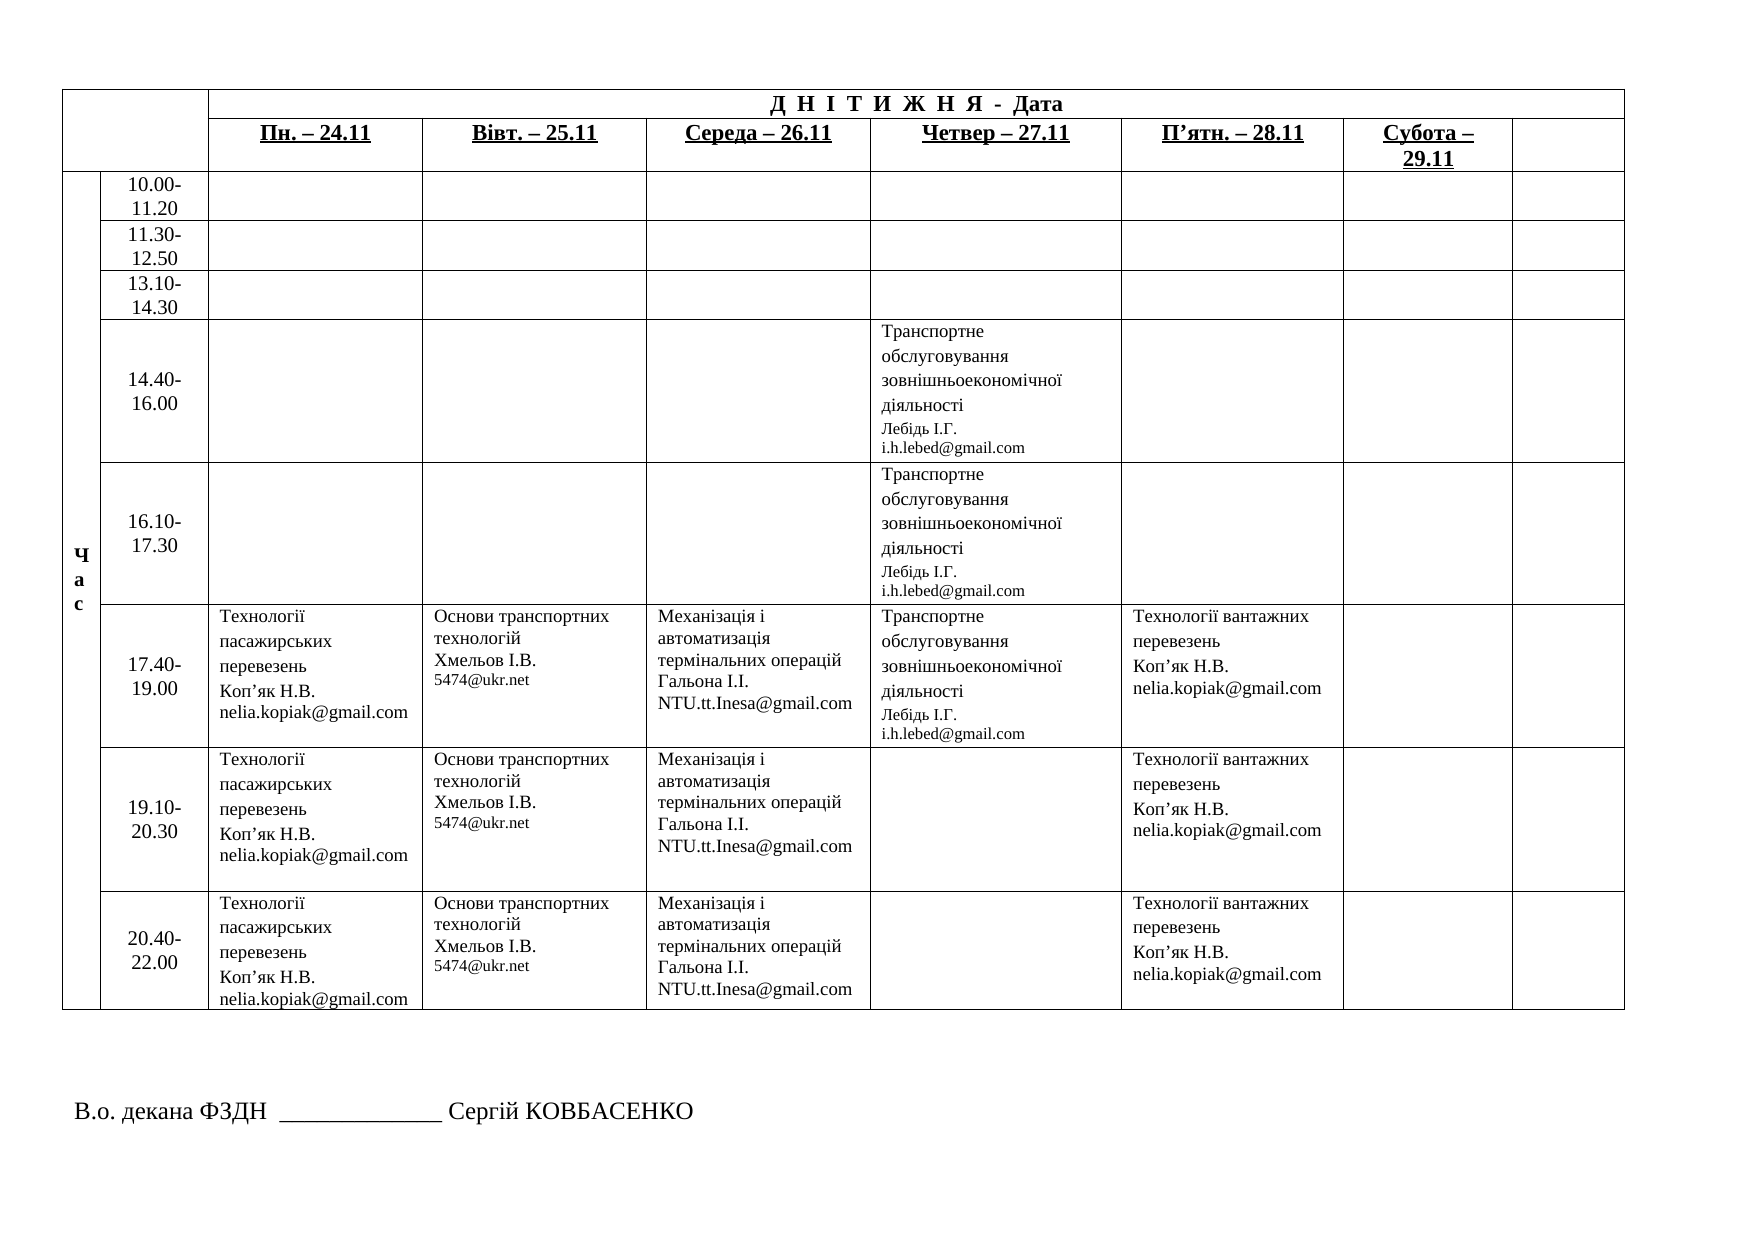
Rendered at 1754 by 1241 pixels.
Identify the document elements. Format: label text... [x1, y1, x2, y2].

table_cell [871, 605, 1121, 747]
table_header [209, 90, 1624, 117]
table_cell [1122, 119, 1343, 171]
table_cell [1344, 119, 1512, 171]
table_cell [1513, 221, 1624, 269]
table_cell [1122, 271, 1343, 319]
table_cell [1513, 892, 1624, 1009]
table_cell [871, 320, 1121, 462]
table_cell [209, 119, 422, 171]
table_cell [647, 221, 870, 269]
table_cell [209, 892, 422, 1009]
text В.о. декана ФЗДН _____________ Сергій КОВБАСЕНКО [74, 1096, 1636, 1125]
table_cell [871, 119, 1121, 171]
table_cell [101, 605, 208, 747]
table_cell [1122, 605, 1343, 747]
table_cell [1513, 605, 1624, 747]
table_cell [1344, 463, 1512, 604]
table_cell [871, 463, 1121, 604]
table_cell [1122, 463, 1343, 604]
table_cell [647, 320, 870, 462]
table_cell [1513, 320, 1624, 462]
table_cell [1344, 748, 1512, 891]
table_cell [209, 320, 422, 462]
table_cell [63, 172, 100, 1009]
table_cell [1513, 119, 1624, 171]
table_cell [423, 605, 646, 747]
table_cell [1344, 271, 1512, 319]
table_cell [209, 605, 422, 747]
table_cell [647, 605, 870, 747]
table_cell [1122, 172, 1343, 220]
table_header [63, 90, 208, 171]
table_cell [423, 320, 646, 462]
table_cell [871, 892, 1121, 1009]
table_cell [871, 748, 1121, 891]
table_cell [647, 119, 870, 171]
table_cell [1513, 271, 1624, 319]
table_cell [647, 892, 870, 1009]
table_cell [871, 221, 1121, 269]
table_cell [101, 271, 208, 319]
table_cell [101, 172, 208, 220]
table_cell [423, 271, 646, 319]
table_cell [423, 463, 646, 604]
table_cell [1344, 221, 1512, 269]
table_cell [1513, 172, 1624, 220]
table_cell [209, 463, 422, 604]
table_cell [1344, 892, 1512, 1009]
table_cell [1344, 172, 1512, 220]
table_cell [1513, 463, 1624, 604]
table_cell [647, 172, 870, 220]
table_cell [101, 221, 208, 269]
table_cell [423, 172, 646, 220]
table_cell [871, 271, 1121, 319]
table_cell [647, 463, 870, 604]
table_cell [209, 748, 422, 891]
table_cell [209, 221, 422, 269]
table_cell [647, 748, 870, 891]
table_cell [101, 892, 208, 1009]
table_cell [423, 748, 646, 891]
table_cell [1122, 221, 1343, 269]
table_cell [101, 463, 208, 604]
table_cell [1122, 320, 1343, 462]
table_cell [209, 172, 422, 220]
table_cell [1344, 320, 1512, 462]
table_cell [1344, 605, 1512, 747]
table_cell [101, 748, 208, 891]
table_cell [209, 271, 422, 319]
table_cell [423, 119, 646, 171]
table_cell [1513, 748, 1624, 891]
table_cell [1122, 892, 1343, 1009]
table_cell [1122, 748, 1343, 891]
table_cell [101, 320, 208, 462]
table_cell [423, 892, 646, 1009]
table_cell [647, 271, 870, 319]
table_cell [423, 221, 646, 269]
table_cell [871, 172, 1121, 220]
